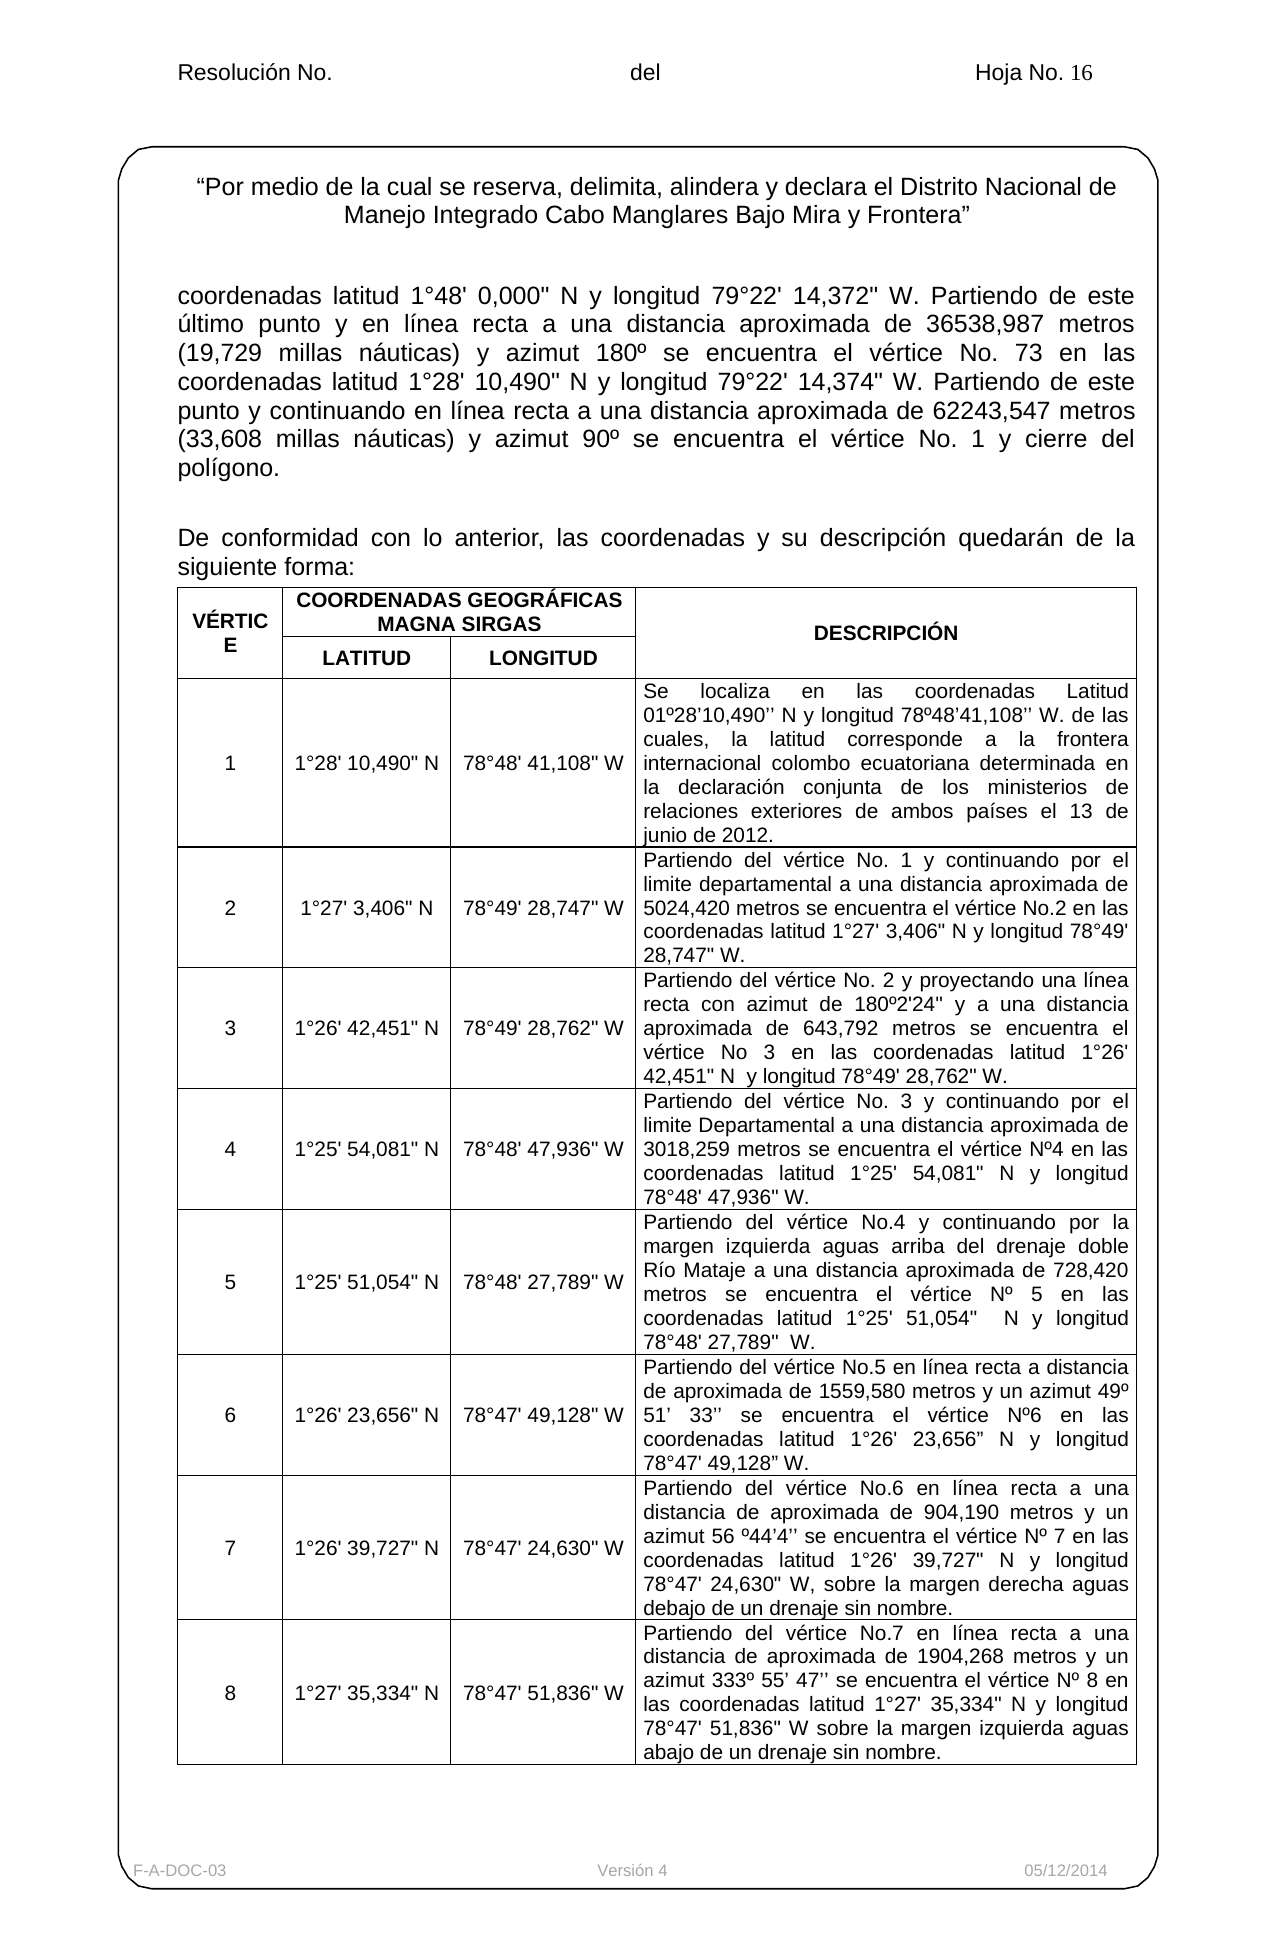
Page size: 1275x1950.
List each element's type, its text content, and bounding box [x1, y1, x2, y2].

table_cell 1°28' 10,490" N [283, 679, 450, 846]
table_cell 7 [178, 1476, 282, 1619]
table_cell Partiendo del vértice No.6 en línea recta a una distancia de aproximada de 904,190 metros y un azimut 56 º44’4’’ se encuentra el vértice Nº 7 en las coordenadas latitud 1°26' 39,727" N y longitud 78°47' 24,630" W, sobre la margen derecha aguas debajo de un drenaje sin nombre. [636, 1476, 1136, 1619]
table_cell Partiendo del vértice No. 1 y continuando por el limite departamental a una distancia aproximada de 5024,420 metros se encuentra el vértice No.2 en las coordenadas latitud 1°27' 3,406" N y longitud 78°49' 28,747" W. [636, 848, 1136, 967]
table_cell 78°49' 28,762" W [451, 968, 635, 1088]
table_cell Partiendo del vértice No.5 en línea recta a distancia de aproximada de 1559,580 metros y un azimut 49º 51’ 33’’ se encuentra el vértice Nº6 en las coordenadas latitud 1°26' 23,656” N y longitud 78°47' 49,128” W. [636, 1355, 1136, 1474]
table_cell 78°47' 24,630" W [451, 1476, 635, 1619]
table_cell 1°27' 3,406" N [283, 848, 450, 967]
table_cell 4 [178, 1089, 282, 1209]
table_cell Partiendo del vértice No. 2 y proyectando una línea recta con azimut de 180º2'24'' y a una distancia aproximada de 643,792 metros se encuentra el vértice No 3 en las coordenadas latitud 1°26' 42,451" N y longitud 78°49' 28,762" W. [636, 968, 1136, 1088]
table_cell 1°25' 54,081" N [283, 1089, 450, 1209]
table_header VÉRTICE [178, 588, 282, 678]
table_cell LONGITUD [451, 637, 635, 678]
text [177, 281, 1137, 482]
table_cell 78°48' 47,936" W [451, 1089, 635, 1209]
table_cell 78°49' 28,747" W [451, 848, 635, 967]
table_cell 1°26' 23,656" N [283, 1355, 450, 1474]
table_cell 1°27' 35,334" N [283, 1620, 450, 1764]
table_cell 6 [178, 1355, 282, 1474]
table_cell 5 [178, 1210, 282, 1354]
table_cell 2 [178, 848, 282, 967]
text De conformidad con lo anterior, las coordenadas y su descripción quedarán de la siguiente forma: [177, 523, 1137, 581]
table_cell 3 [178, 968, 282, 1088]
table_cell 78°48' 41,108" W [451, 679, 635, 846]
table_cell Se localiza en las coordenadas Latitud 01º28’10,490’’ N y longitud 78º48’41,108’’ W. de las cuales, la latitud corresponde a la frontera internacional colombo ecuatoriana determinada en la declaración conjunta de los ministerios de relaciones exteriores de ambos países el 13 de junio de 2012. [636, 679, 1136, 846]
table_header COORDENADAS GEOGRÁFICAS MAGNA SIRGAS [283, 588, 635, 636]
table_cell 1°26' 42,451" N [283, 968, 450, 1088]
table_cell 1°25' 51,054" N [283, 1210, 450, 1354]
table_cell 1 [178, 679, 282, 846]
table_cell 78°48' 27,789" W [451, 1210, 635, 1354]
table_cell Partiendo del vértice No.4 y continuando por la margen izquierda aguas arriba del drenaje doble Río Mataje a una distancia aproximada de 728,420 metros se encuentra el vértice Nº 5 en las coordenadas latitud 1°25' 51,054" N y longitud 78°48' 27,789" W. [636, 1210, 1136, 1354]
table_cell 1°26' 39,727" N [283, 1476, 450, 1619]
table_cell 78°47' 51,836" W [451, 1620, 635, 1764]
table_cell Partiendo del vértice No. 3 y continuando por el limite Departamental a una distancia aproximada de 3018,259 metros se encuentra el vértice Nº4 en las coordenadas latitud 1°25' 54,081" N y longitud 78°48' 47,936" W. [636, 1089, 1136, 1209]
table_cell 78°47' 49,128" W [451, 1355, 635, 1474]
table_cell 8 [178, 1620, 282, 1764]
table_cell Partiendo del vértice No.7 en línea recta a una distancia de aproximada de 1904,268 metros y un azimut 333º 55’ 47’’ se encuentra el vértice Nº 8 en las coordenadas latitud 1°27' 35,334" N y longitud 78°47' 51,836" W sobre la margen izquierda aguas abajo de un drenaje sin nombre. [636, 1620, 1136, 1764]
table_header DESCRIPCIÓN [636, 588, 1136, 678]
table_cell LATITUD [283, 637, 450, 678]
